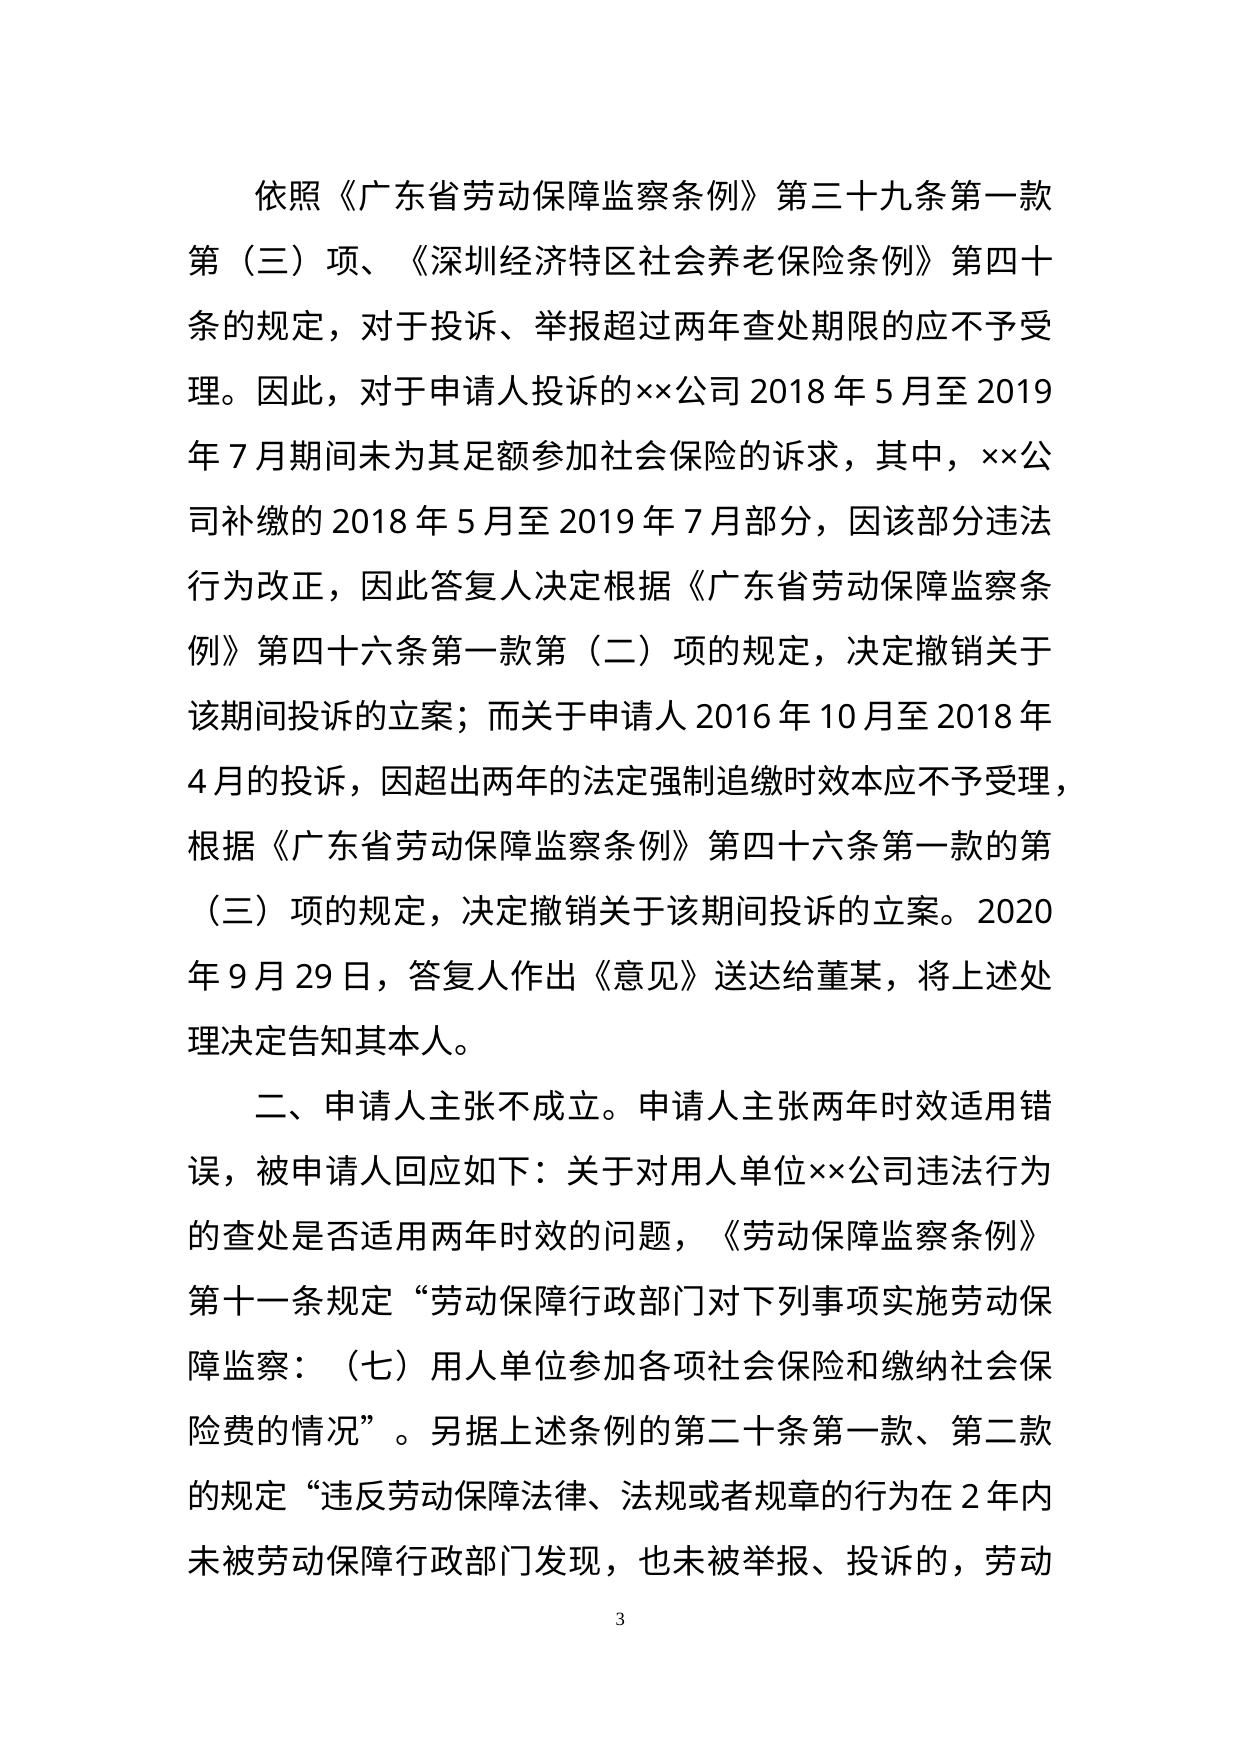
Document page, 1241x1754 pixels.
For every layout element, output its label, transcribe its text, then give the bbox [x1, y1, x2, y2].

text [187, 1072, 1053, 1592]
text 依照《广东省劳动保障监察条例》第三十九条第一款第（三）项、《深圳经济特区社会养老保险条例》第四十条的规定，对于投诉、举报超过两年查处期限的应不予受理。因此，对于申请人投诉的××公司2018年5月至2019年7月期间未为其足额参加社会保险的诉求，其中，××公司补缴的2018年5月至2019年7月部分，因该部分违法行为改正，因此答复人决定根据《广东省劳动保障监察条例》第四十六条第一款第（二）项的规定，决定撤销关于该期间投诉的立案；而关于申请人2016年10月至2018年4月的投诉，因超出两年的法定强制追缴时效本应不予受理，根据《广东省劳动保障监察条例》第四十六条第一款的第（三）项的规定，决定撤销关于该期间投诉的立案。2020年9月29日，答复人作出《意见》送达给董某，将上述处理决定告知其本人。 [187, 162, 1053, 1072]
